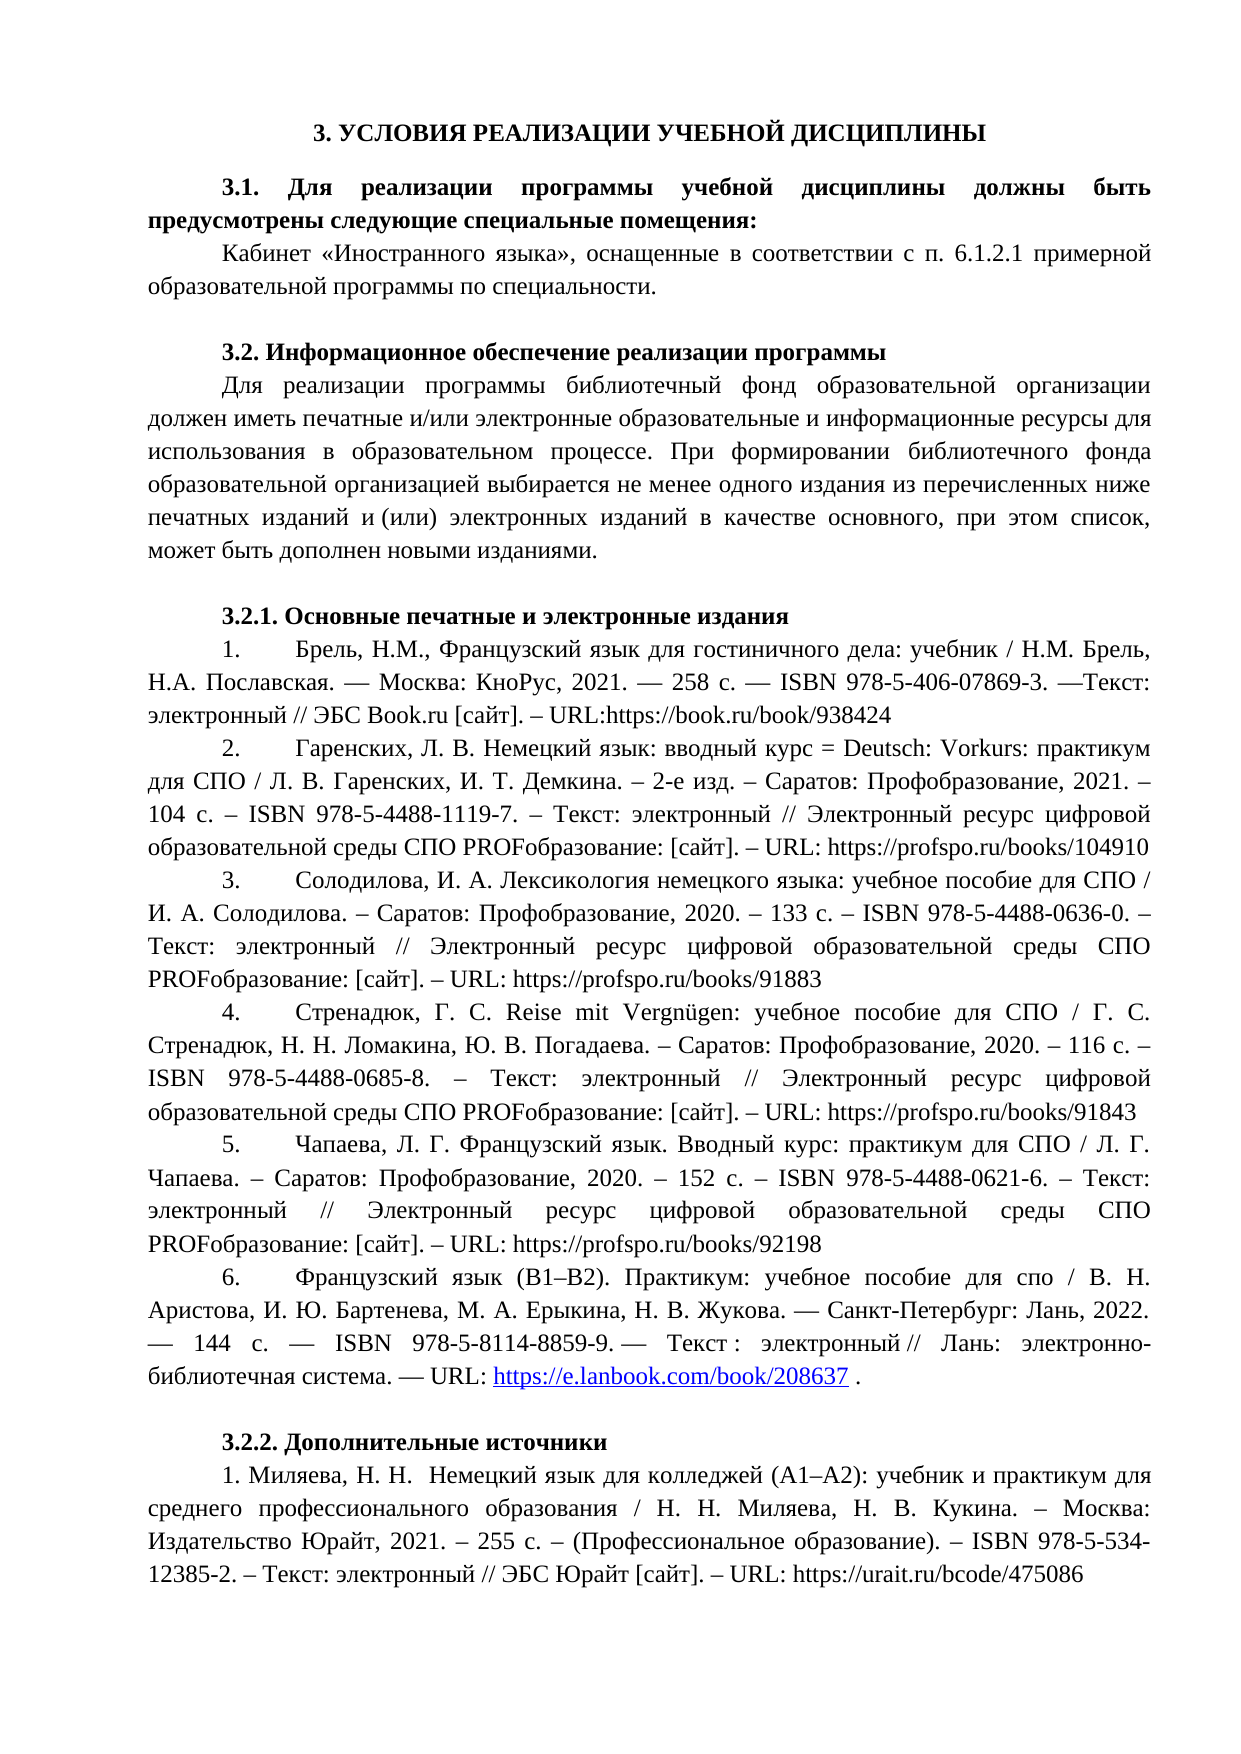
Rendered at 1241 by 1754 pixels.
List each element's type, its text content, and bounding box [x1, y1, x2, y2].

text Кабинет «Иностранного языка», оснащенные в соответствии с п. 6.1.2.1 примерной образовательной программы по специальности. [148, 238, 1152, 300]
list Солодилова, И. А. Лексикология немецкого языка: учебное пособие для СПО / И. А. Солодилова. – Саратов: Профобразование, 2020. – 133 c. – ISBN 978-5-4488-0636-0. – Текст: электронный // Электронный ресурс цифровой образовательной среды СПО PROFобразование: [сайт]. – URL: https://profspo.ru/books/91883 [148, 865, 1152, 993]
text 3.1. Для реализации программы учебной дисциплины должны быть предусмотрены следующие специальные помещения: [148, 172, 1152, 234]
list Французский язык (В1–В2). Практикум: учебное пособие для спо / В. Н. Аристова, И. Ю. Бартенева, М. А. Ерыкина, Н. В. Жукова. — Санкт-Петербург: Лань, 2022. — 144 с. — ISBN 978-5-8114-8859-9. — Текст : электронный // Лань: электронно-библиотечная система. — URL: https://e.lanbook.com/book/208637 . [148, 1262, 1152, 1389]
text 1. Миляева, Н. Н. Немецкий язык для колледжей (A1–A2): учебник и практикум для среднего профессионального образования / Н. Н. Миляева, Н. В. Кукина. – Москва: Издательство Юрайт, 2021. – 255 с. – (Профессиональное образование). – ISBN 978-5-534-12385-2. – Текст: электронный // ЭБС Юрайт [сайт]. – URL: https://urait.ru/bcode/475086 [148, 1460, 1152, 1588]
text Для реализации программы библиотечный фонд образовательной организации должен иметь печатные и/или электронные образовательные и информационные ресурсы для использования в образовательном процессе. При формировании библиотечного фонда образовательной организацией выбирается не менее одного издания из перечисленных ниже печатных изданий и (или) электронных изданий в качестве основного, при этом список, может быть дополнен новыми изданиями. [148, 370, 1152, 564]
text 3. УСЛОВИЯ РЕАЛИЗАЦИИ УЧЕБНОЙ ДИСЦИПЛИНЫ [148, 118, 1152, 147]
list Стренадюк, Г. С. Reise mit Vergnügen: учебное пособие для СПО / Г. С. Стренадюк, Н. Н. Ломакина, Ю. В. Погадаева. – Саратов: Профобразование, 2020. – 116 c. – ISBN 978-5-4488-0685-8. – Текст: электронный // Электронный ресурс цифровой образовательной среды СПО PROFобразование: [сайт]. – URL: https://profspo.ru/books/91843 [148, 997, 1152, 1125]
text 3.2.1. Основные печатные и электронные издания [148, 601, 1152, 630]
text 3.2. Информационное обеспечение реализации программы [148, 337, 1152, 366]
list Брель, Н.М., Французский язык для гостиничного дела: учебник / Н.М. Брель, Н.А. Пославская. — Москва: КноРус, 2021. — 258 с. — ISBN 978-5-406-07869-3. —Текст: электронный // ЭБС Book.ru [сайт]. – URL:https://book.ru/book/938424 [148, 634, 1152, 729]
text 3.2.2. Дополнительные источники [148, 1427, 1152, 1456]
list Гаренских, Л. В. Немецкий язык: вводный курс = Deutsch: Vorkurs: практикум для СПО / Л. В. Гаренских, И. Т. Демкина. – 2-е изд. – Саратов: Профобразование, 2021. – 104 c. – ISBN 978-5-4488-1119-7. – Текст: электронный // Электронный ресурс цифровой образовательной среды СПО PROFобразование: [сайт]. – URL: https://profspo.ru/books/104910 [148, 733, 1152, 861]
list Чапаева, Л. Г. Французский язык. Вводный курс: практикум для СПО / Л. Г. Чапаева. – Саратов: Профобразование, 2020. – 152 c. – ISBN 978-5-4488-0621-6. – Текст: электронный // Электронный ресурс цифровой образовательной среды СПО PROFобразование: [сайт]. – URL: https://profspo.ru/books/92198 [148, 1129, 1152, 1257]
